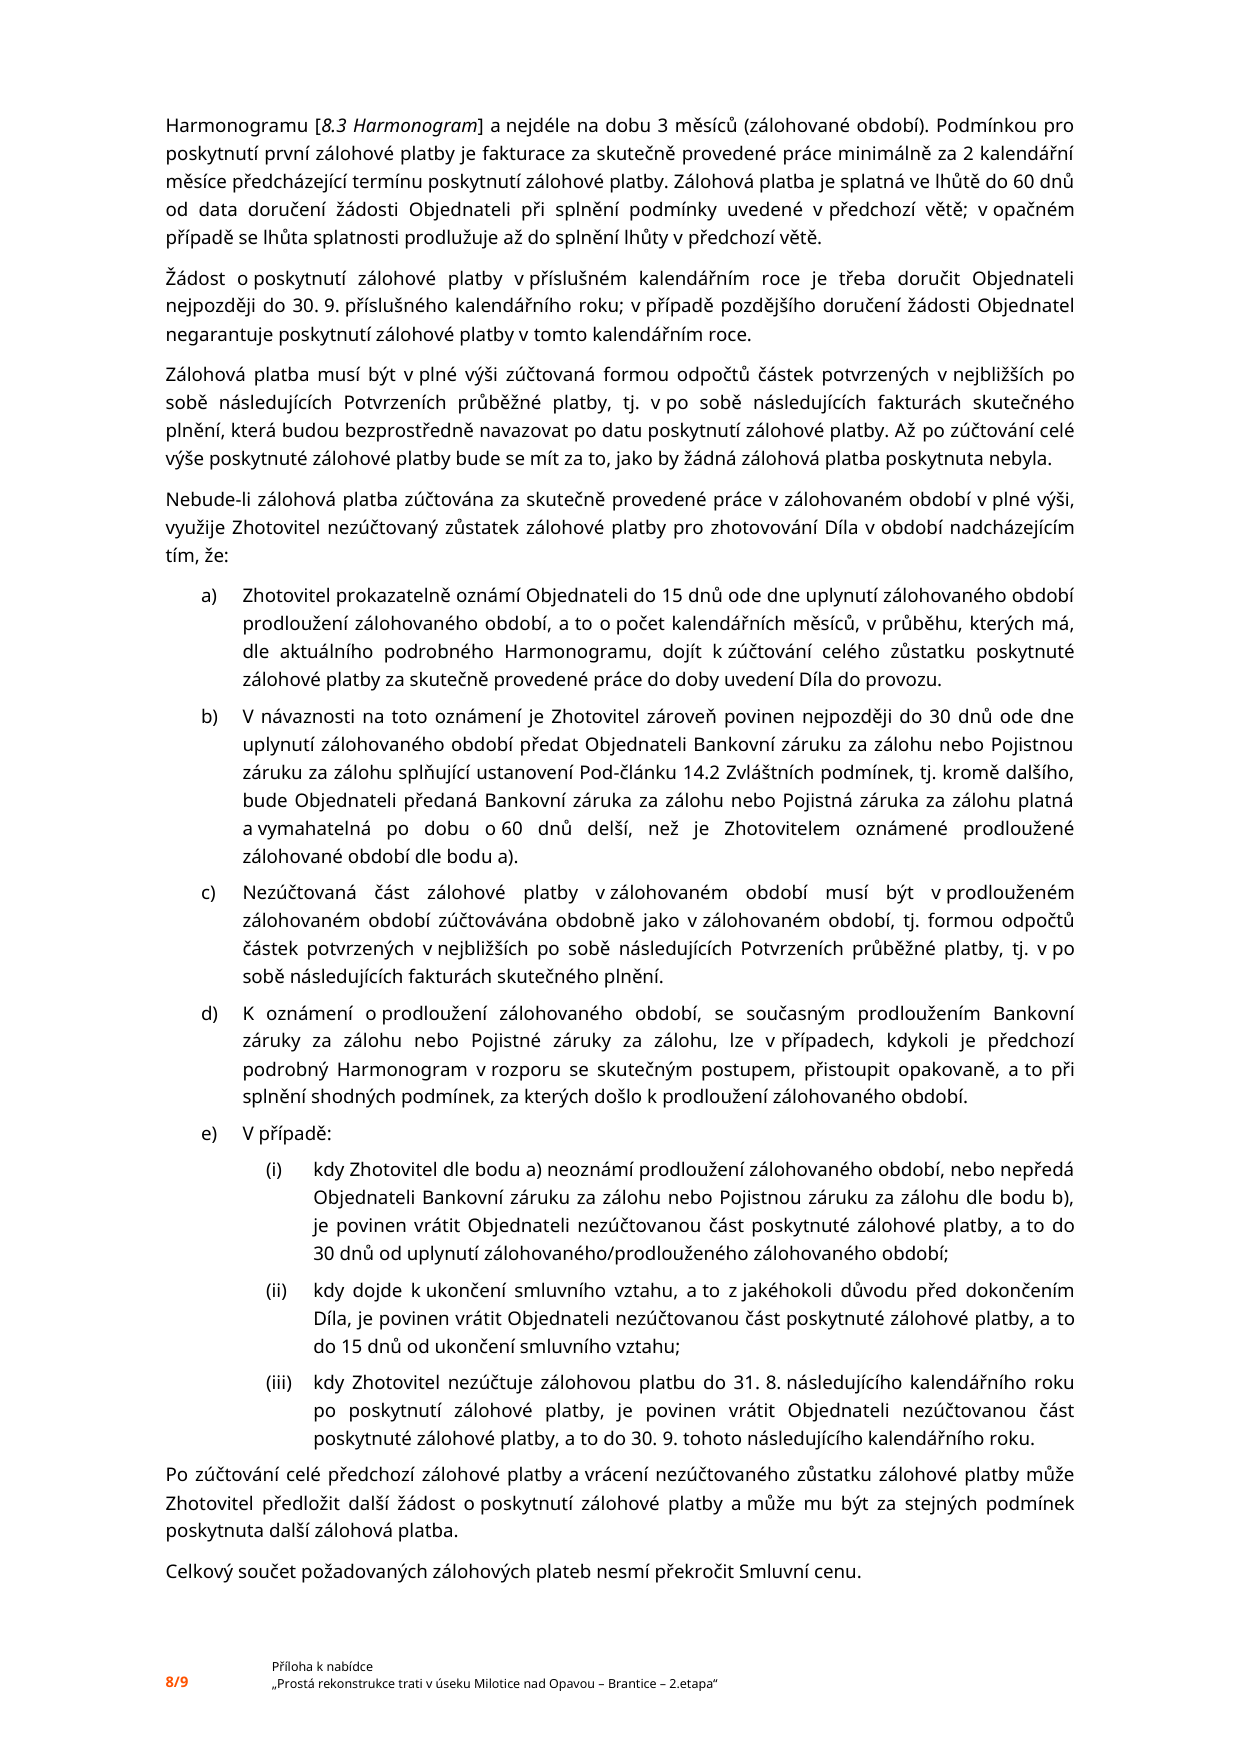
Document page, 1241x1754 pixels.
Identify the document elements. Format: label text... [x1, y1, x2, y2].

text Nezúčtovaná část zálohové platby v zálohovaném období musí být v prodlouženém zálohovaném období zúčtovávána obdobně jako v zálohovaném období, tj. formou odpočtů částek potvrzených v nejbližších po sobě následujících Potvrzeních průběžné platby, tj. v po sobě následujících fakturách skutečného plnění. [201, 879, 1075, 989]
text kdy Zhotovitel dle bodu a) neoznámí prodloužení zálohovaného období, nebo nepředá Objednateli Bankovní záruku za zálohu nebo Pojistnou záruku za zálohu dle bodu b), je povinen vrátit Objednateli nezúčtovanou část poskytnuté zálohové platby, a to do 30 dnů od uplynutí zálohovaného/prodlouženého zálohovaného období; [266, 1157, 1075, 1266]
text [165, 112, 1075, 250]
text K oznámení o prodloužení zálohovaného období, se současným prodloužením Bankovní záruky za zálohu nebo Pojistné záruky za zálohu, lze v případech, kdykoli je předchozí podrobný Harmonogram v rozporu se skutečným postupem, přistoupit opakovaně, a to při splnění shodných podmínek, za kterých došlo k prodloužení zálohovaného období. [201, 1000, 1075, 1109]
text Zálohová platba musí být v plné výši zúčtovaná formou odpočtů částek potvrzených v nejbližších po sobě následujících Potvrzeních průběžné platby, tj. v po sobě následujících fakturách skutečného plnění, která budou bezprostředně navazovat po datu poskytnutí zálohové platby. Až po zúčtování celé výše poskytnuté zálohové platby bude se mít za to, jako by žádná zálohová platba poskytnuta nebyla. [165, 361, 1075, 471]
text V případě: [201, 1120, 1075, 1146]
text kdy dojde k ukončení smluvního vztahu, a to z jakéhokoli důvodu před dokončením Díla, je povinen vrátit Objednateli nezúčtovanou část poskytnuté zálohové platby, a to do 15 dnů od ukončení smluvního vztahu; [266, 1277, 1075, 1358]
text Celkový součet požadovaných zálohových plateb nesmí překročit Smluvní cenu. [165, 1558, 1075, 1584]
text kdy Zhotovitel nezúčtuje zálohovou platbu do 31. 8. následujícího kalendářního roku po poskytnutí zálohové platby, je povinen vrátit Objednateli nezúčtovanou část poskytnuté zálohové platby, a to do 30. 9. tohoto následujícího kalendářního roku. [266, 1369, 1075, 1451]
text Po zúčtování celé předchozí zálohové platby a vrácení nezúčtovaného zůstatku zálohové platby může Zhotovitel předložit další žádost o poskytnutí zálohové platby a může mu být za stejných podmínek poskytnuta další zálohová platba. [165, 1462, 1075, 1543]
text Žádost o poskytnutí zálohové platby v příslušném kalendářním roce je třeba doručit Objednateli nejpozději do 30. 9. příslušného kalendářního roku; v případě pozdějšího doručení žádosti Objednatel negarantuje poskytnutí zálohové platby v tomto kalendářním roce. [165, 265, 1075, 346]
list Zhotovitel prokazatelně oznámí Objednateli do 15 dnů ode dne uplynutí zálohovaného období prodloužení zálohovaného období, a to o počet kalendářních měsíců, v průběhu, kterých má, dle aktuálního podrobného Harmonogramu, dojít k zúčtování celého zůstatku poskytnuté zálohové platby za skutečně provedené práce do doby uvedení Díla do provozu. [201, 582, 1075, 692]
text V návaznosti na toto oznámení je Zhotovitel zároveň povinen nejpozději do 30 dnů ode dne uplynutí zálohovaného období předat Objednateli Bankovní záruku za zálohu nebo Pojistnou záruku za zálohu splňující ustanovení Pod-článku 14.2 Zvláštních podmínek, tj. kromě dalšího, bude Objednateli předaná Bankovní záruka za zálohu nebo Pojistná záruka za zálohu platná a vymahatelná po dobu o 60 dnů delší, než je Zhotovitelem oznámené prodloužené zálohované období dle bodu a). [201, 703, 1075, 868]
text Nebude-li zálohová platba zúčtována za skutečně provedené práce v zálohovaném období v plné výši, využije Zhotovitel nezúčtovaný zůstatek zálohové platby pro zhotovování Díla v období nadcházejícím tím, že: [165, 486, 1075, 567]
